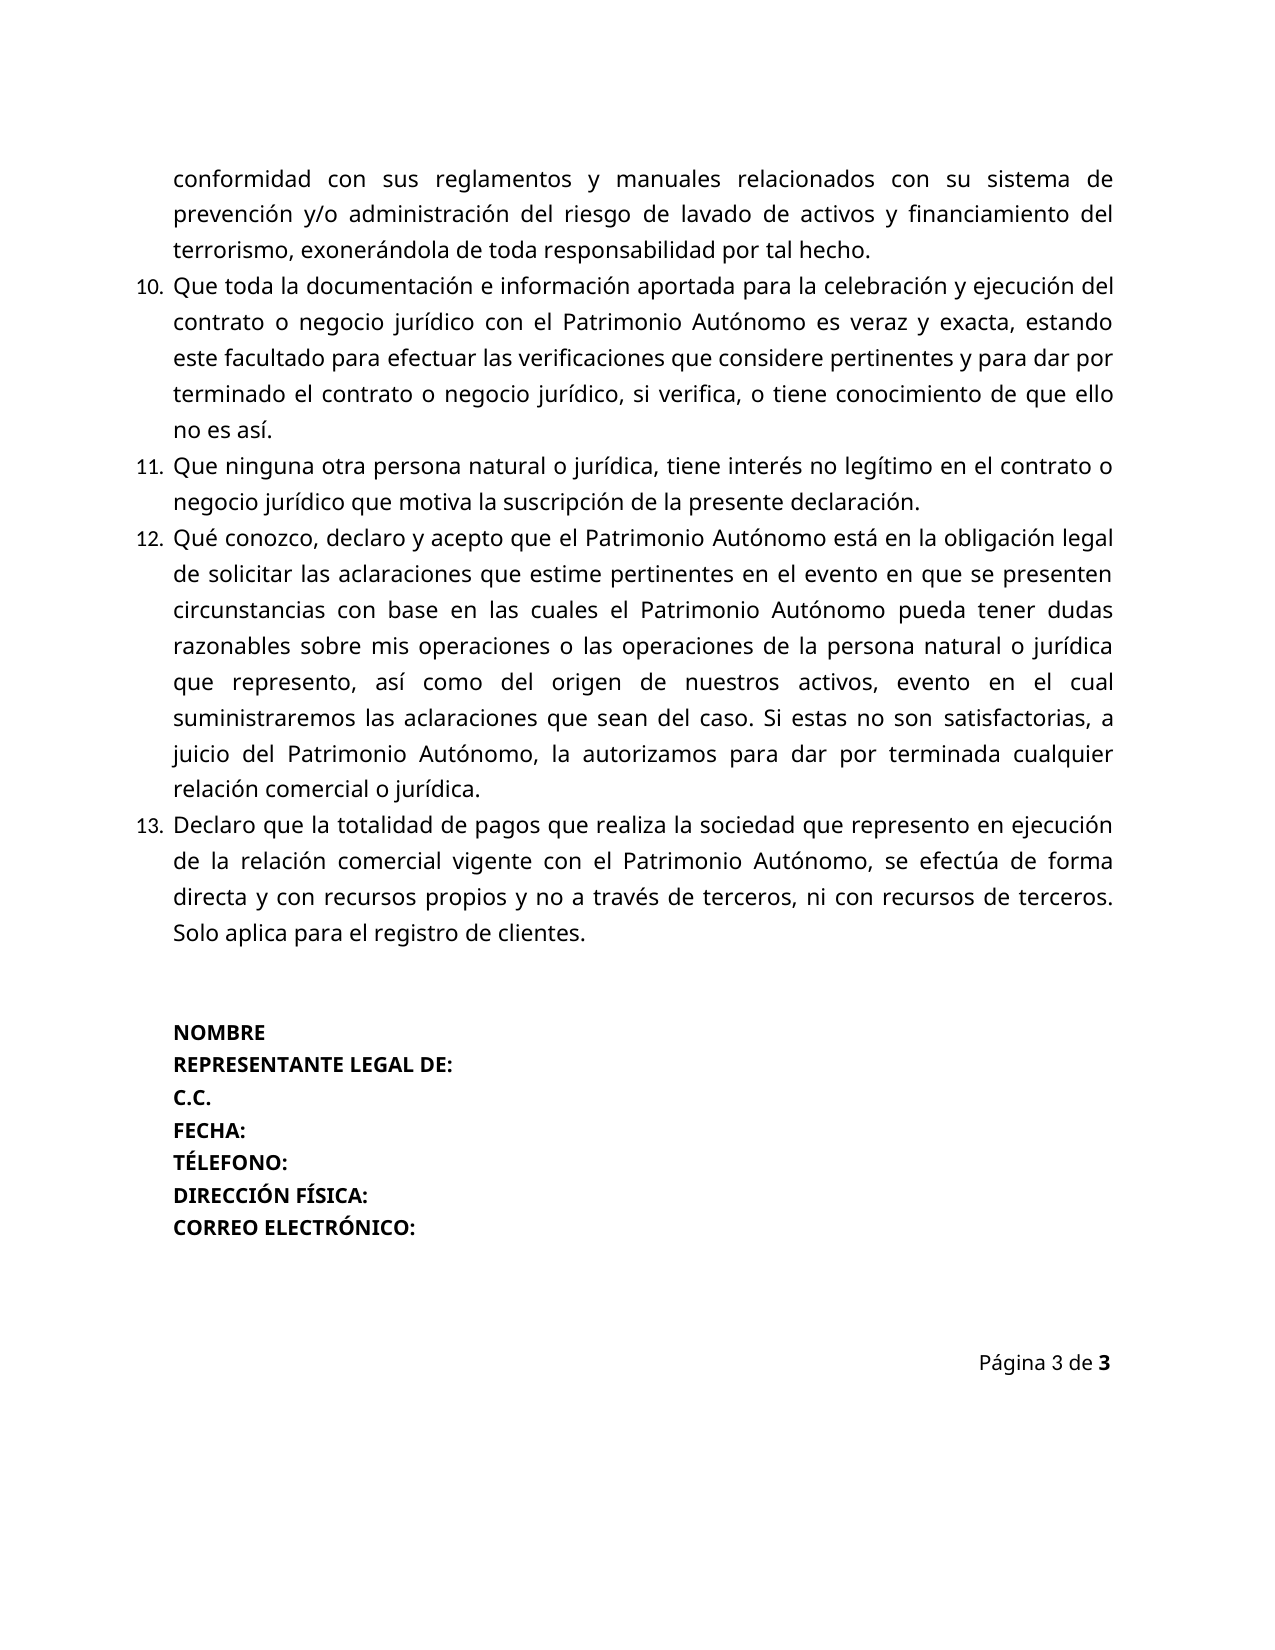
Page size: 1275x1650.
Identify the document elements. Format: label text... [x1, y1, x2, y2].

list Que ninguna otra persona natural o jurídica, tiene interés no legítimo en el contrato o negocio jurídico que motiva la suscripción de la presente declaración. [135, 450, 1114, 517]
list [135, 162, 1114, 266]
text TÉLEFONO: [173, 1148, 1142, 1177]
text NOMBRE [173, 1018, 1142, 1046]
list Qué conozco, declaro y acepto que el Patrimonio Autónomo está en la obligación legal de solicitar las aclaraciones que estime pertinentes en el evento en que se presenten circunstancias con base en las cuales el Patrimonio Autónomo pueda tener dudas razonables sobre mis operaciones o las operaciones de la persona natural o jurídica que represento, así como del origen de nuestros activos, evento en el cual suministraremos las aclaraciones que sean del caso. Si estas no son satisfactorias, a juicio del Patrimonio Autónomo, la autorizamos para dar por terminada cualquier relación comercial o jurídica. [135, 522, 1114, 805]
text CORREO ELECTRÓNICO: [173, 1213, 1142, 1242]
list Declaro que la totalidad de pagos que realiza la sociedad que represento en ejecución de la relación comercial vigente con el Patrimonio Autónomo, se efectúa de forma directa y con recursos propios y no a través de terceros, ni con recursos de terceros. Solo aplica para el registro de clientes. [135, 809, 1114, 948]
list Que toda la documentación e información aportada para la celebración y ejecución del contrato o negocio jurídico con el Patrimonio Autónomo es veraz y exacta, estando este facultado para efectuar las verificaciones que considere pertinentes y para dar por terminado el contrato o negocio jurídico, si verifica, o tiene conocimiento de que ello no es así. [135, 270, 1114, 445]
text FECHA: [173, 1116, 1142, 1144]
text REPRESENTANTE LEGAL DE: [173, 1051, 1142, 1079]
text DIRECCIÓN FÍSICA: [173, 1181, 1142, 1209]
text C.C. [173, 1083, 1142, 1112]
